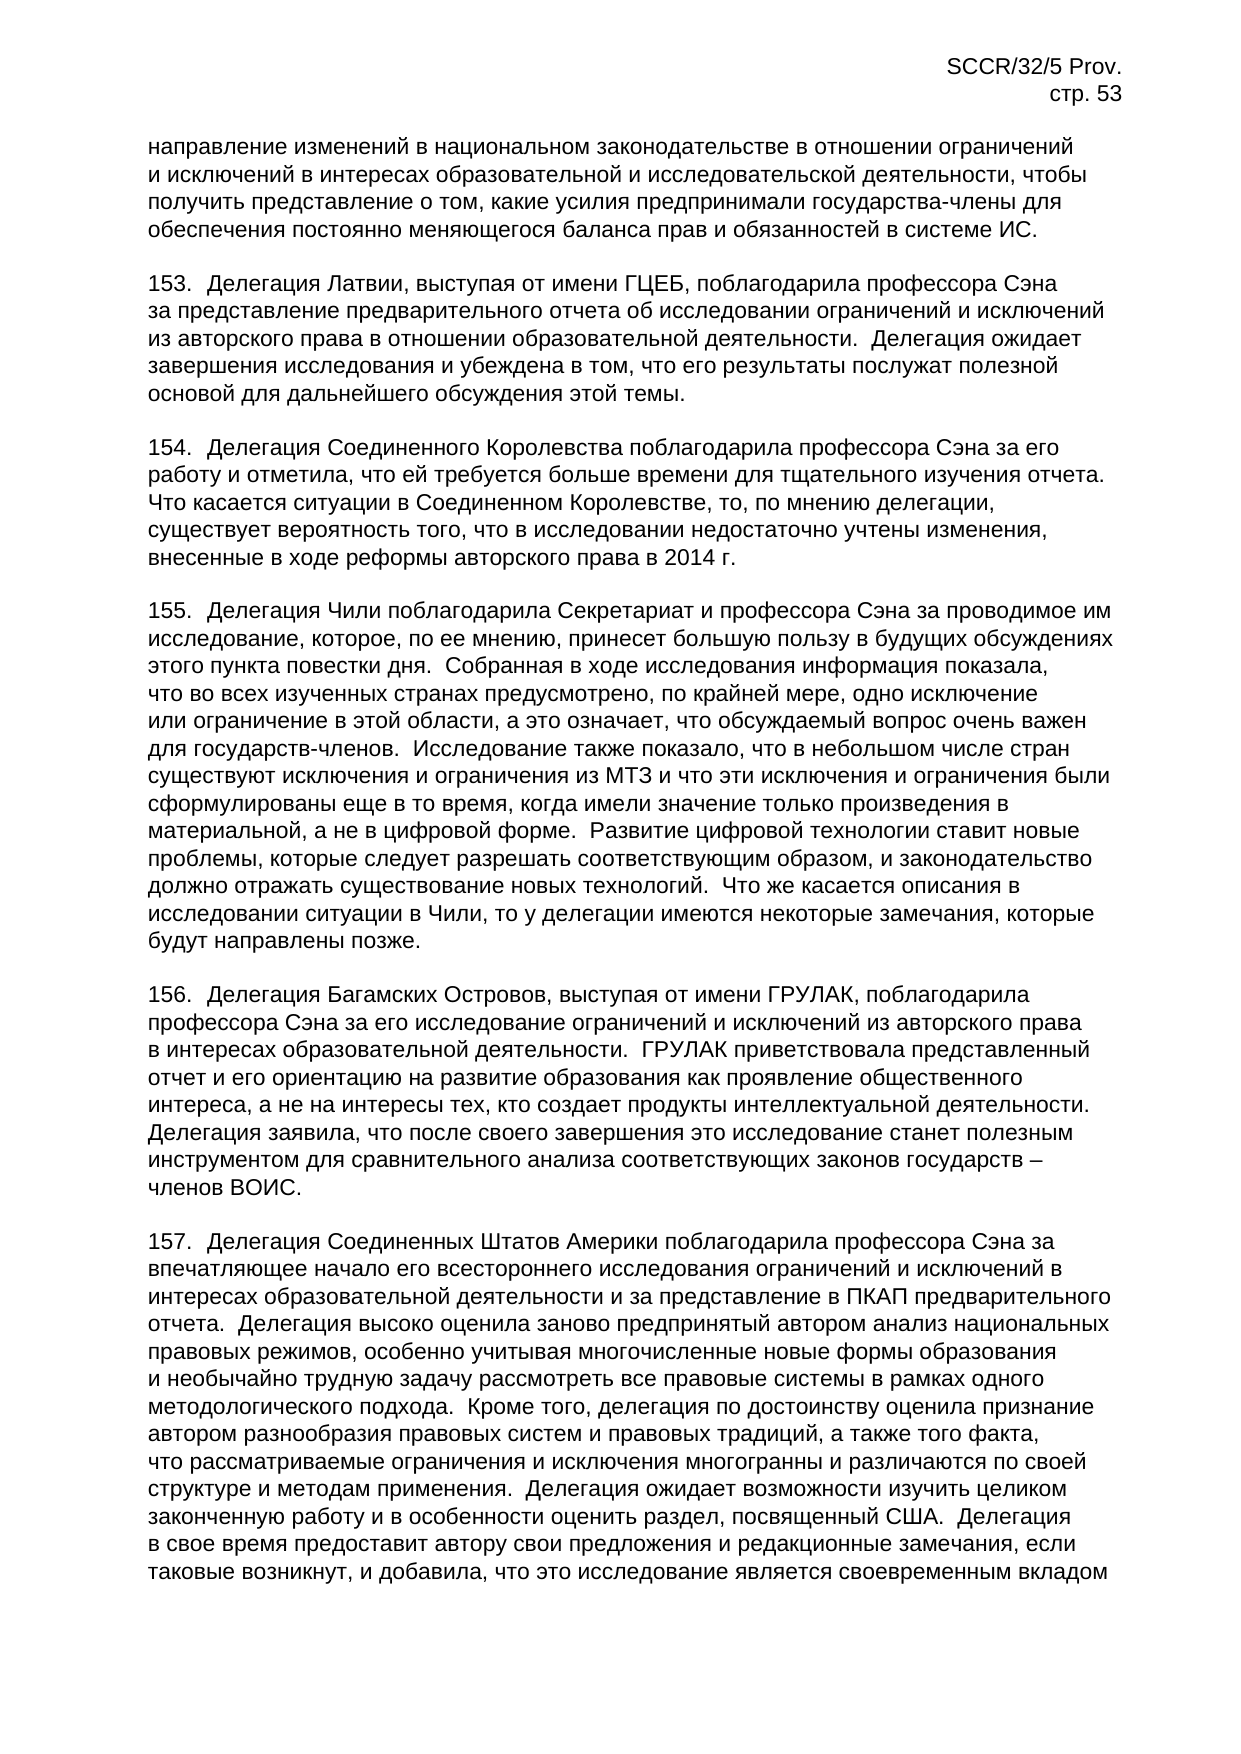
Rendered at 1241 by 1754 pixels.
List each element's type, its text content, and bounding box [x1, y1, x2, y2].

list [148, 1226, 1122, 1584]
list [148, 132, 1122, 242]
list Делегация Чили поблагодарила Секретариат и профессора Сэна за проводимое им исследование, которое, по ее мнению, принесет большую пользу в будущих обсуждениях этого пункта повестки дня. Собранная в ходе исследования информация показала, что во всех изученных странах предусмотрено, по крайней мере, одно исключение или ограничение в этой области, а это означает, что обсуждаемый вопрос очень важен для государств-членов. Исследование также показало, что в небольшом числе стран существуют исключения и ограничения из МТЗ и что эти исключения и ограничения были сформулированы еще в то время, когда имели значение только произведения в материальной, а не в цифровой форме. Развитие цифровой технологии ставит новые проблемы, которые следует разрешать соответствующим образом, и законодательство должно отражать существование новых технологий. Что же касается описания в исследовании ситуации в Чили, то у делегации имеются некоторые замечания, которые будут направлены позже. [148, 596, 1122, 954]
list Делегация Багамских Островов, выступая от имени ГРУЛАК, поблагодарила профессора Сэна за его исследование ограничений и исключений из авторского права в интересах образовательной деятельности. ГРУЛАК приветствовала представленный отчет и его ориентацию на развитие образования как проявление общественного интереса, а не на интересы тех, кто создает продукты интеллектуальной деятельности. Делегация заявила, что после своего завершения это исследование станет полезным инструментом для сравнительного анализа соответствующих законов государств – членов ВОИС. [148, 980, 1122, 1200]
list Делегация Соединенного Королевства поблагодарила профессора Сэна за его работу и отметила, что ей требуется больше времени для тщательного изучения отчета. Что касается ситуации в Соединенном Королевстве, то, по мнению делегации, существует вероятность того, что в исследовании недостаточно учтены изменения, внесенные в ходе реформы авторского права в 2014 г. [148, 432, 1122, 570]
list Делегация Латвии, выступая от имени ГЦЕБ, поблагодарила профессора Сэна за представление предварительного отчета об исследовании ограничений и исключений из авторского права в отношении образовательной деятельности. Делегация ожидает завершения исследования и убеждена в том, что его результаты послужат полезной основой для дальнейшего обсуждения этой темы. [148, 268, 1122, 406]
